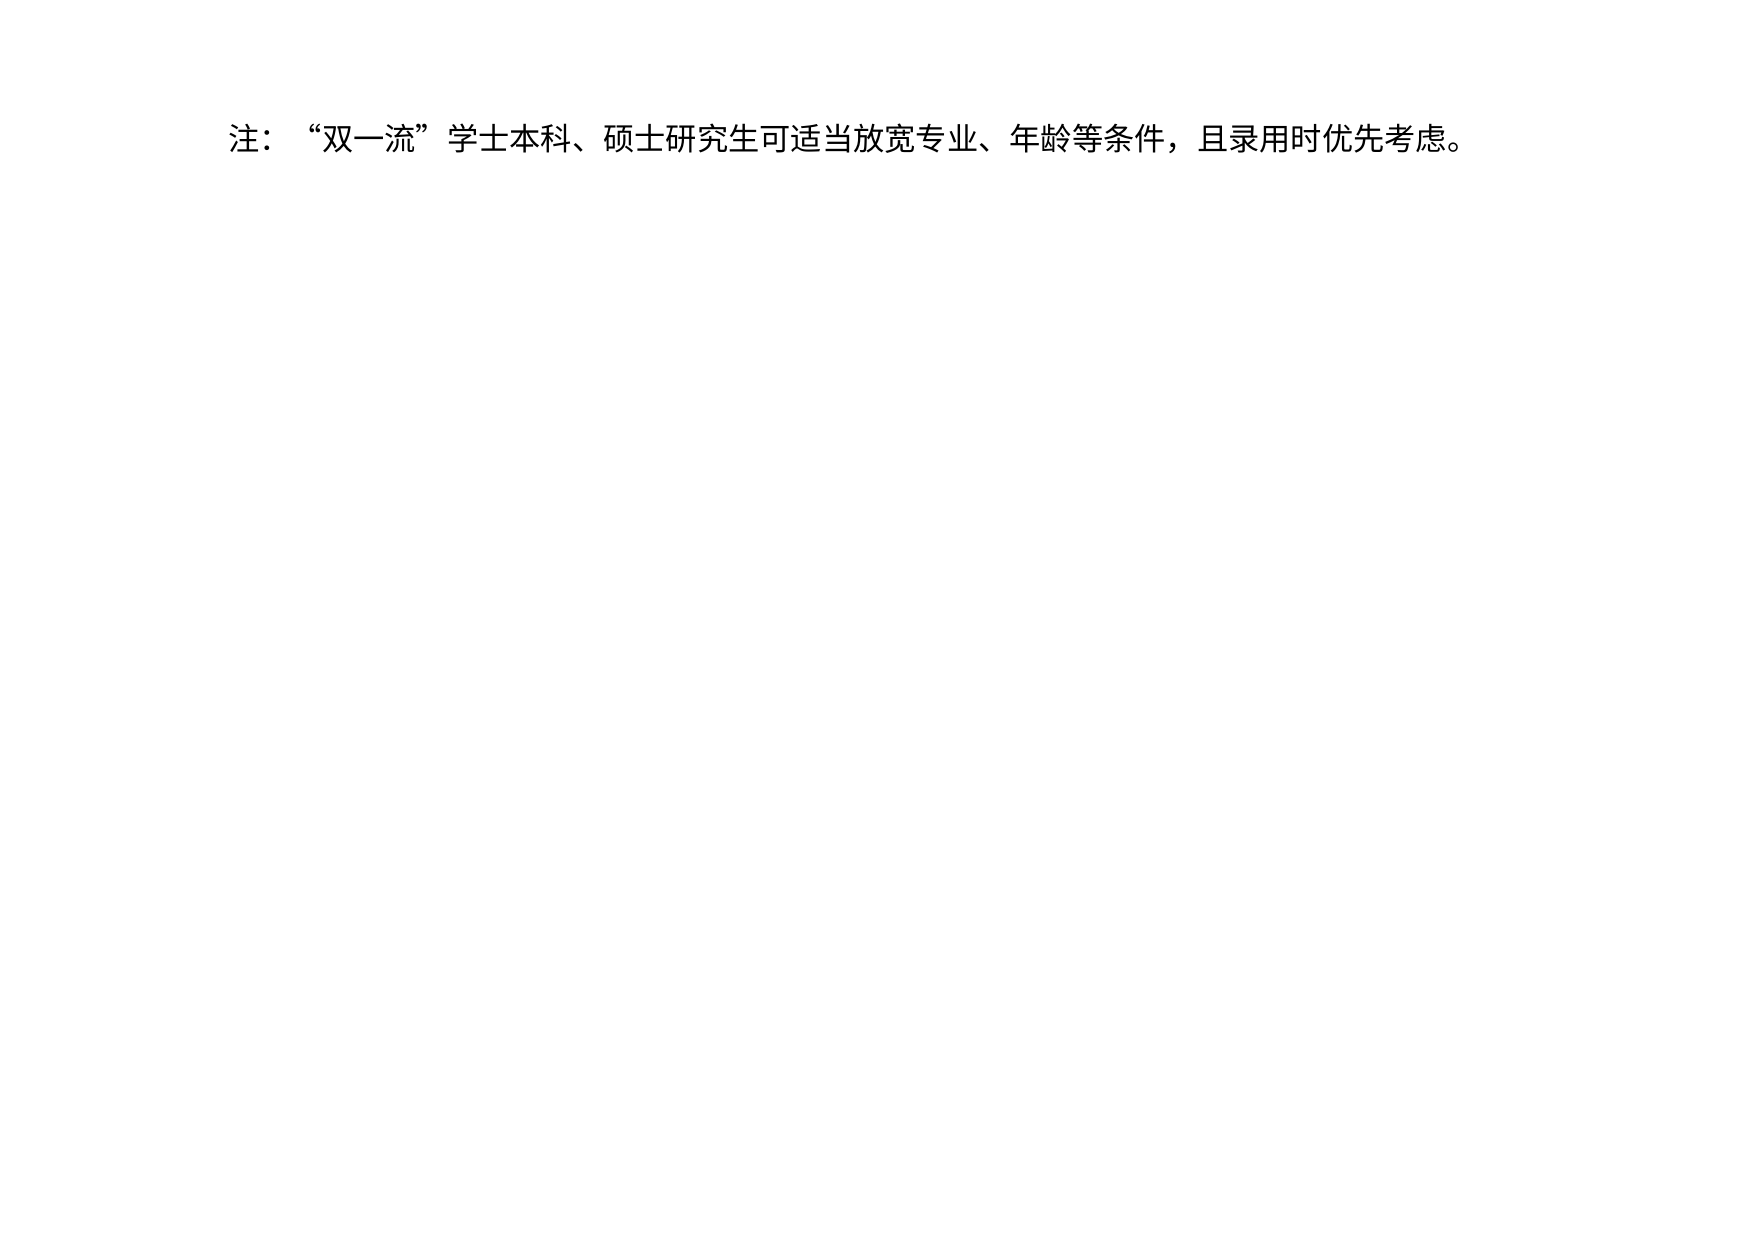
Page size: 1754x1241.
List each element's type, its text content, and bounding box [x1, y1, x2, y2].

text 注：“双一流”学士本科、硕士研究生可适当放宽专业、年龄等条件，且录用时优先考虑。 [150, 104, 1604, 169]
